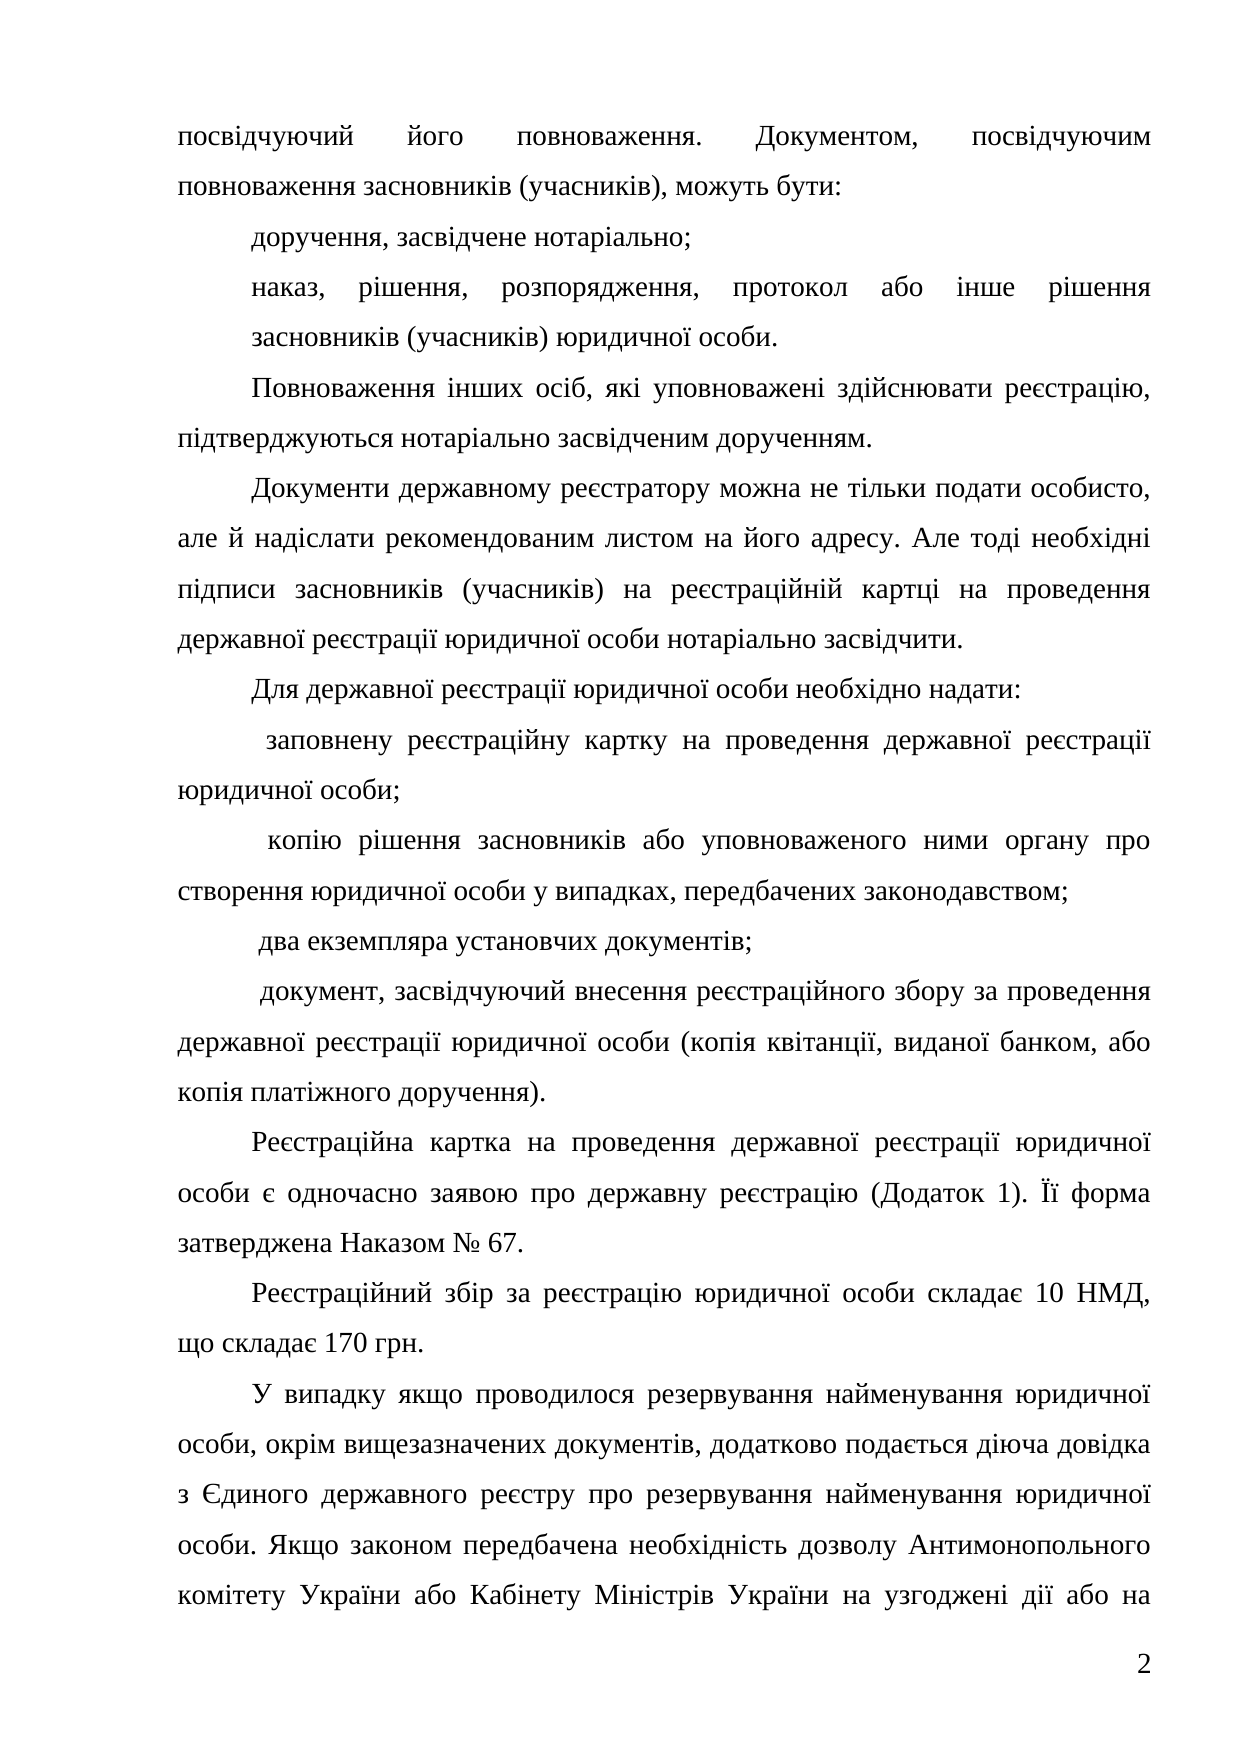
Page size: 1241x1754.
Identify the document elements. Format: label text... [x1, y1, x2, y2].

text Документи державному реєстратору можна не тільки подати особисто, але й надіслати рекомендованим листом на його адресу. Але тоді необхідні підписи засновників (учасників) на реєстраційній картці на проведення державної реєстрації юридичної особи нотаріально засвідчити. [177, 470, 1152, 655]
text два екземпляра установчих документів; [177, 923, 1152, 957]
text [177, 1376, 1152, 1611]
text заповнену реєстраційну картку на проведення державної реєстрації юридичної особи; [177, 722, 1152, 806]
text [177, 118, 1152, 202]
text копію рішення засновників або уповноваженого ними органу про створення юридичної особи у випадках, передбачених законодавством; [177, 822, 1152, 906]
text доручення, засвідчене нотаріально; [251, 219, 1152, 252]
text Реєстраційний збір за реєстрацію юридичної особи складає 10 НМД, що складає 170 грн. [177, 1275, 1152, 1359]
text документ, засвідчуючий внесення реєстраційного збору за проведення державної реєстрації юридичної особи (копія квітанції, виданої банком, або копія платіжного доручення). [177, 973, 1152, 1108]
text наказ, рішення, розпорядження, протокол або інше рішення засновників (учасників) юридичної особи. [251, 269, 1152, 353]
text Повноваження інших осіб, які уповноважені здійснювати реєстрацію, підтверджуються нотаріально засвідченим дорученням. [177, 370, 1152, 453]
text Реєстраційна картка на проведення державної реєстрації юридичної особи є одночасно заявою про державну реєстрацію (Додаток 1). Її форма затверджена Наказом № 67. [177, 1124, 1152, 1258]
text Для державної реєстрації юридичної особи необхідно надати: [177, 672, 1152, 705]
